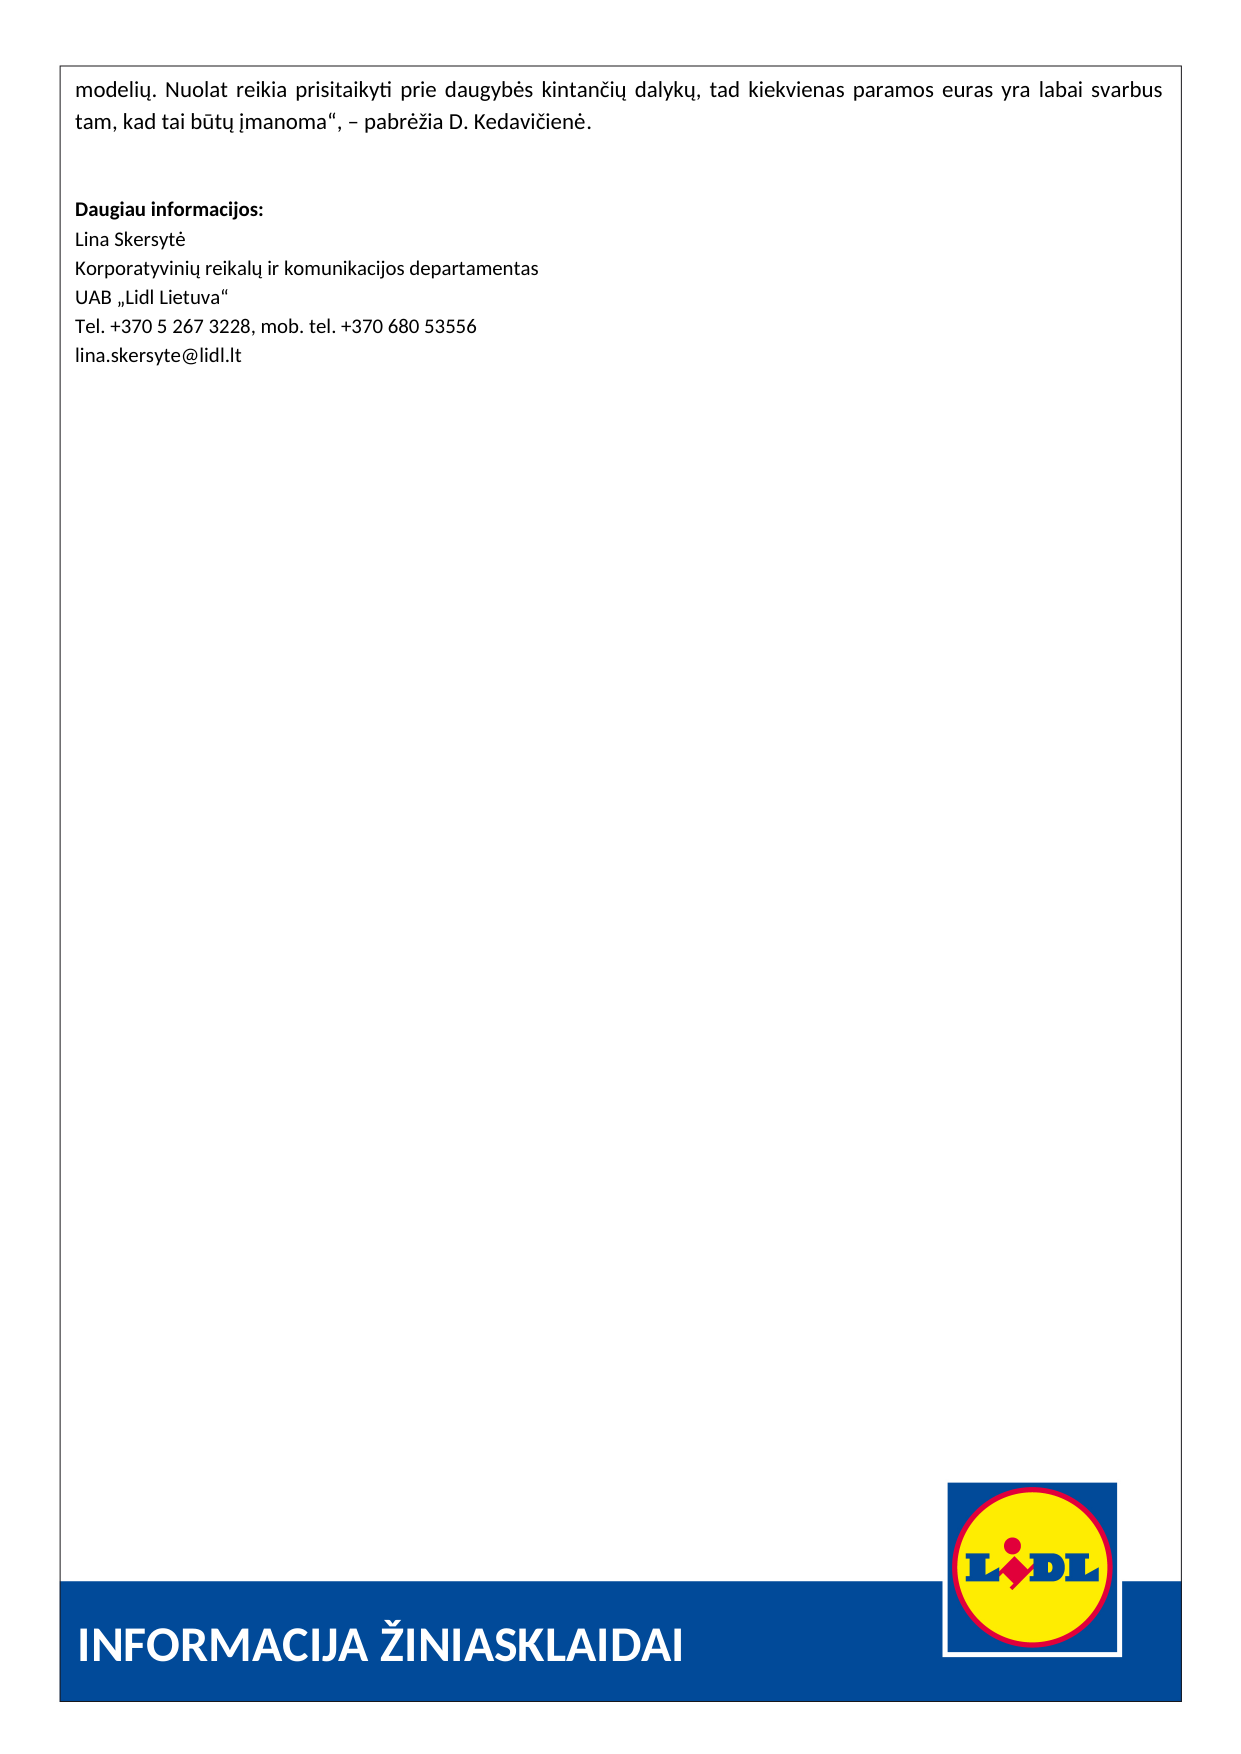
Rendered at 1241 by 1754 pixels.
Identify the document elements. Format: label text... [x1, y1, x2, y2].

text Daugiau informacijos: Lina Skersytė Korporatyvinių reikalų ir komunikacijos departamentas UAB „Lidl Lietuva“ Tel. +370 5 267 3228, mob. tel. +370 680 53556 lina.skersyte@lidl.lt [75, 197, 1165, 401]
picture [0, 6, 1241, 1754]
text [75, 75, 1165, 135]
